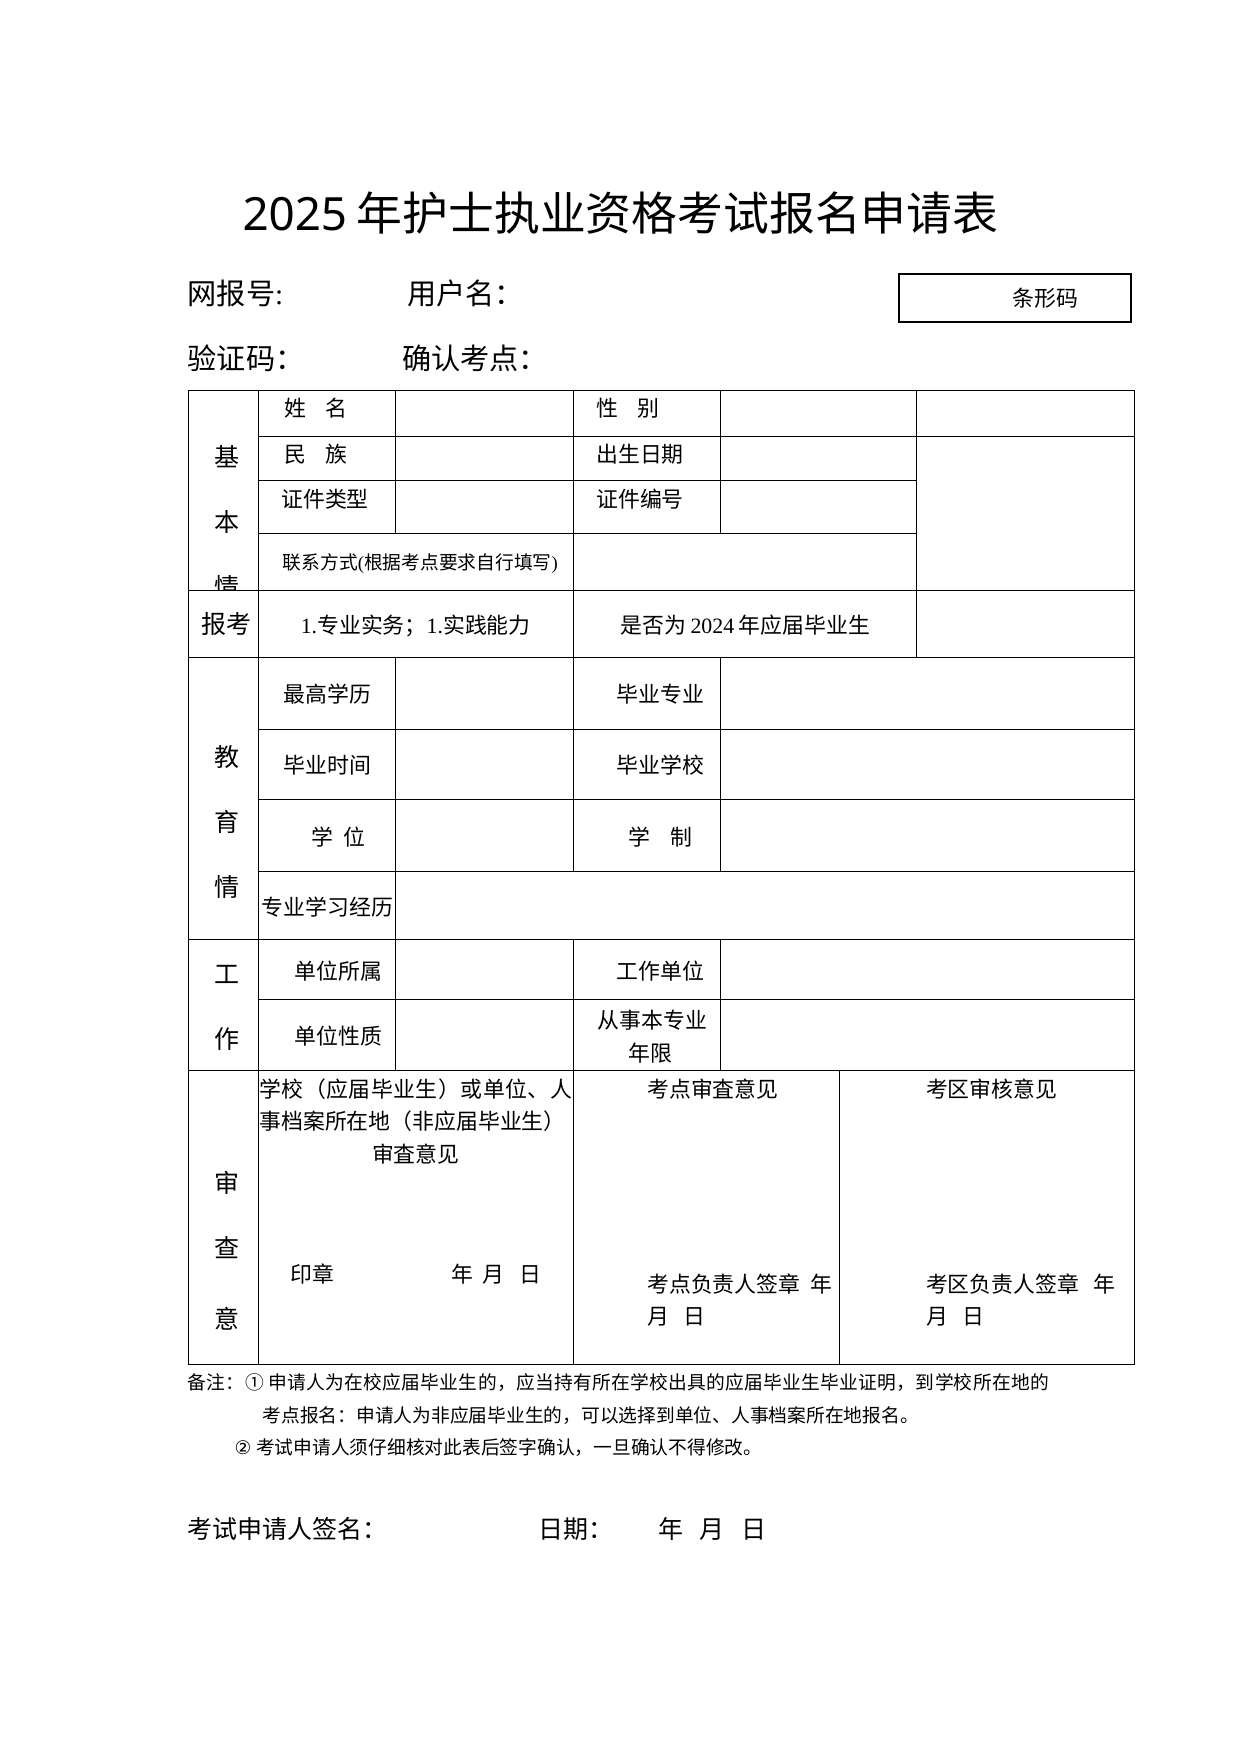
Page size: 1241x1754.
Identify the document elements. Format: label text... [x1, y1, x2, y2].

table_cell 从事本专业 年限 [574, 1000, 720, 1070]
table_header [721, 391, 916, 436]
table_cell [396, 800, 573, 871]
table_header [917, 391, 1134, 436]
table_cell 毕业时间 [259, 730, 395, 798]
table_cell [396, 1000, 573, 1070]
table_cell 考区审核意见 考区负责人签章 年 月 日 [840, 1071, 1134, 1364]
table_cell 工 作 情 况 [189, 940, 258, 1070]
table_header 姓 名 [259, 391, 395, 436]
table_cell [396, 437, 573, 480]
text 2025年护士执业资格考试报名申请表 [187, 162, 1053, 259]
table_cell [721, 730, 1134, 798]
table_cell [721, 800, 1134, 871]
table_cell [721, 437, 916, 480]
table_cell [917, 437, 1134, 589]
table_cell 单位所属 [259, 940, 395, 999]
table_cell 学 位 [259, 800, 395, 871]
table_cell 毕业专业 [574, 658, 720, 728]
table_cell [396, 481, 573, 533]
table_cell 考点审査意见 考点负责人签章 年 月 日 [574, 1071, 839, 1364]
table_cell [721, 1000, 1134, 1070]
table_cell 毕业学校 [574, 730, 720, 798]
table_cell 学 制 [574, 800, 720, 871]
table_cell 审查 意见 [189, 1071, 258, 1364]
table_cell 民 族 [259, 437, 395, 480]
text 验证码： 确认考点： [187, 324, 1053, 389]
table_header 性 别 [574, 391, 720, 436]
table_cell 学校（应届毕业生）或单位、人事档案所在地（非应届毕业生） 审査意见 印章 年 月 日 [259, 1071, 573, 1364]
table_cell [396, 872, 1134, 939]
text 网报号: 用户名： [187, 259, 1053, 324]
table_cell [917, 591, 1134, 657]
table_cell [721, 940, 1134, 999]
table_cell 最高学历 [259, 658, 395, 728]
table_cell 工作单位 [574, 940, 720, 999]
text ② 考试申请人须仔细核对此表后签字确认，一旦确认不得修改。 [187, 1430, 1053, 1463]
table_cell [721, 658, 1134, 728]
table_cell 证件类型 [259, 481, 395, 533]
table_cell [396, 658, 573, 728]
table_cell 出生日期 [574, 437, 720, 480]
table_header [396, 391, 573, 436]
table_cell 报考 科目 [189, 591, 258, 657]
table_cell [396, 730, 573, 798]
table_cell 专业学习经历 [259, 872, 395, 939]
text 备注：① 申请人为在校应届毕业生的，应当持有所在学校出具的应届毕业生毕业证明，到学校所在地的考点报名：申请人为非应届毕业生的，可以选择到单位、人事档案所在地报名。 [187, 1365, 1053, 1430]
table_cell 证件编号 [574, 481, 720, 533]
table_cell 是否为2024年应届毕业生 [574, 591, 916, 657]
table_cell [721, 481, 916, 533]
table_cell [396, 940, 573, 999]
table_header 基 本 情 况 [189, 391, 258, 589]
table_cell [574, 534, 916, 589]
table_cell 单位性质 [259, 1000, 395, 1070]
table_cell 1.专业实务；1.实践能力 [259, 591, 573, 657]
table_cell 教 育 情 况 [189, 658, 258, 939]
text 考试申请人签名： 日期： 年 月 日 [187, 1495, 1053, 1560]
table_cell 联系方式(根据考点要求自行填写) [259, 534, 573, 589]
